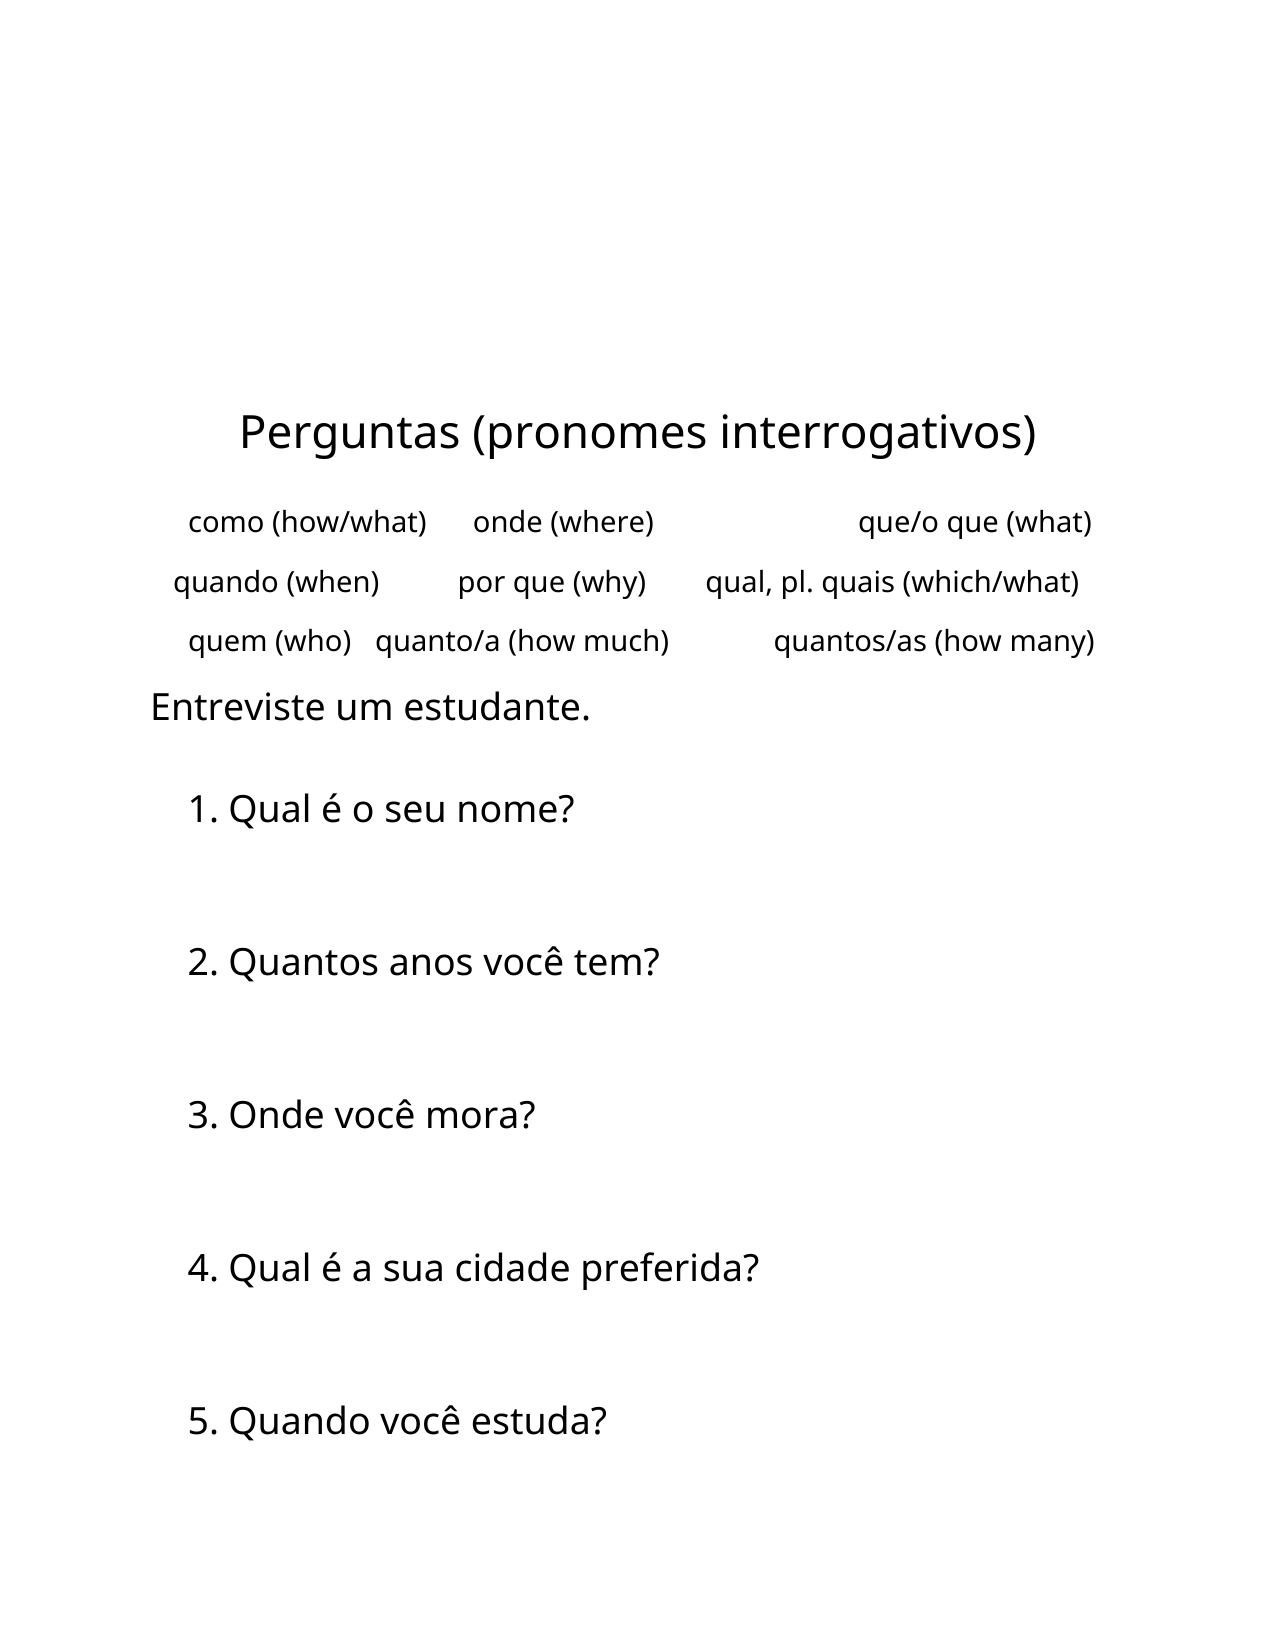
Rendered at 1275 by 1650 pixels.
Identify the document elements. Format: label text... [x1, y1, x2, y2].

list Onde você mora? [187, 1088, 1125, 1139]
text como (how/what) onde (where) que/o que (what) [150, 502, 1125, 541]
list Qual é o seu nome? [187, 782, 1125, 833]
text Perguntas (pronomes interrogativos) [150, 399, 1125, 462]
text Entreviste um estudante. [150, 680, 1125, 731]
list Quando você estuda? [187, 1395, 1125, 1446]
text quem (who) quanto/a (how much) quantos/as (how many) [150, 621, 1125, 660]
list Qual é a sua cidade preferida? [187, 1242, 1125, 1293]
text quando (when) por que (why) qual, pl. quais (which/what) [150, 561, 1125, 601]
list Quantos anos você tem? [187, 935, 1125, 986]
